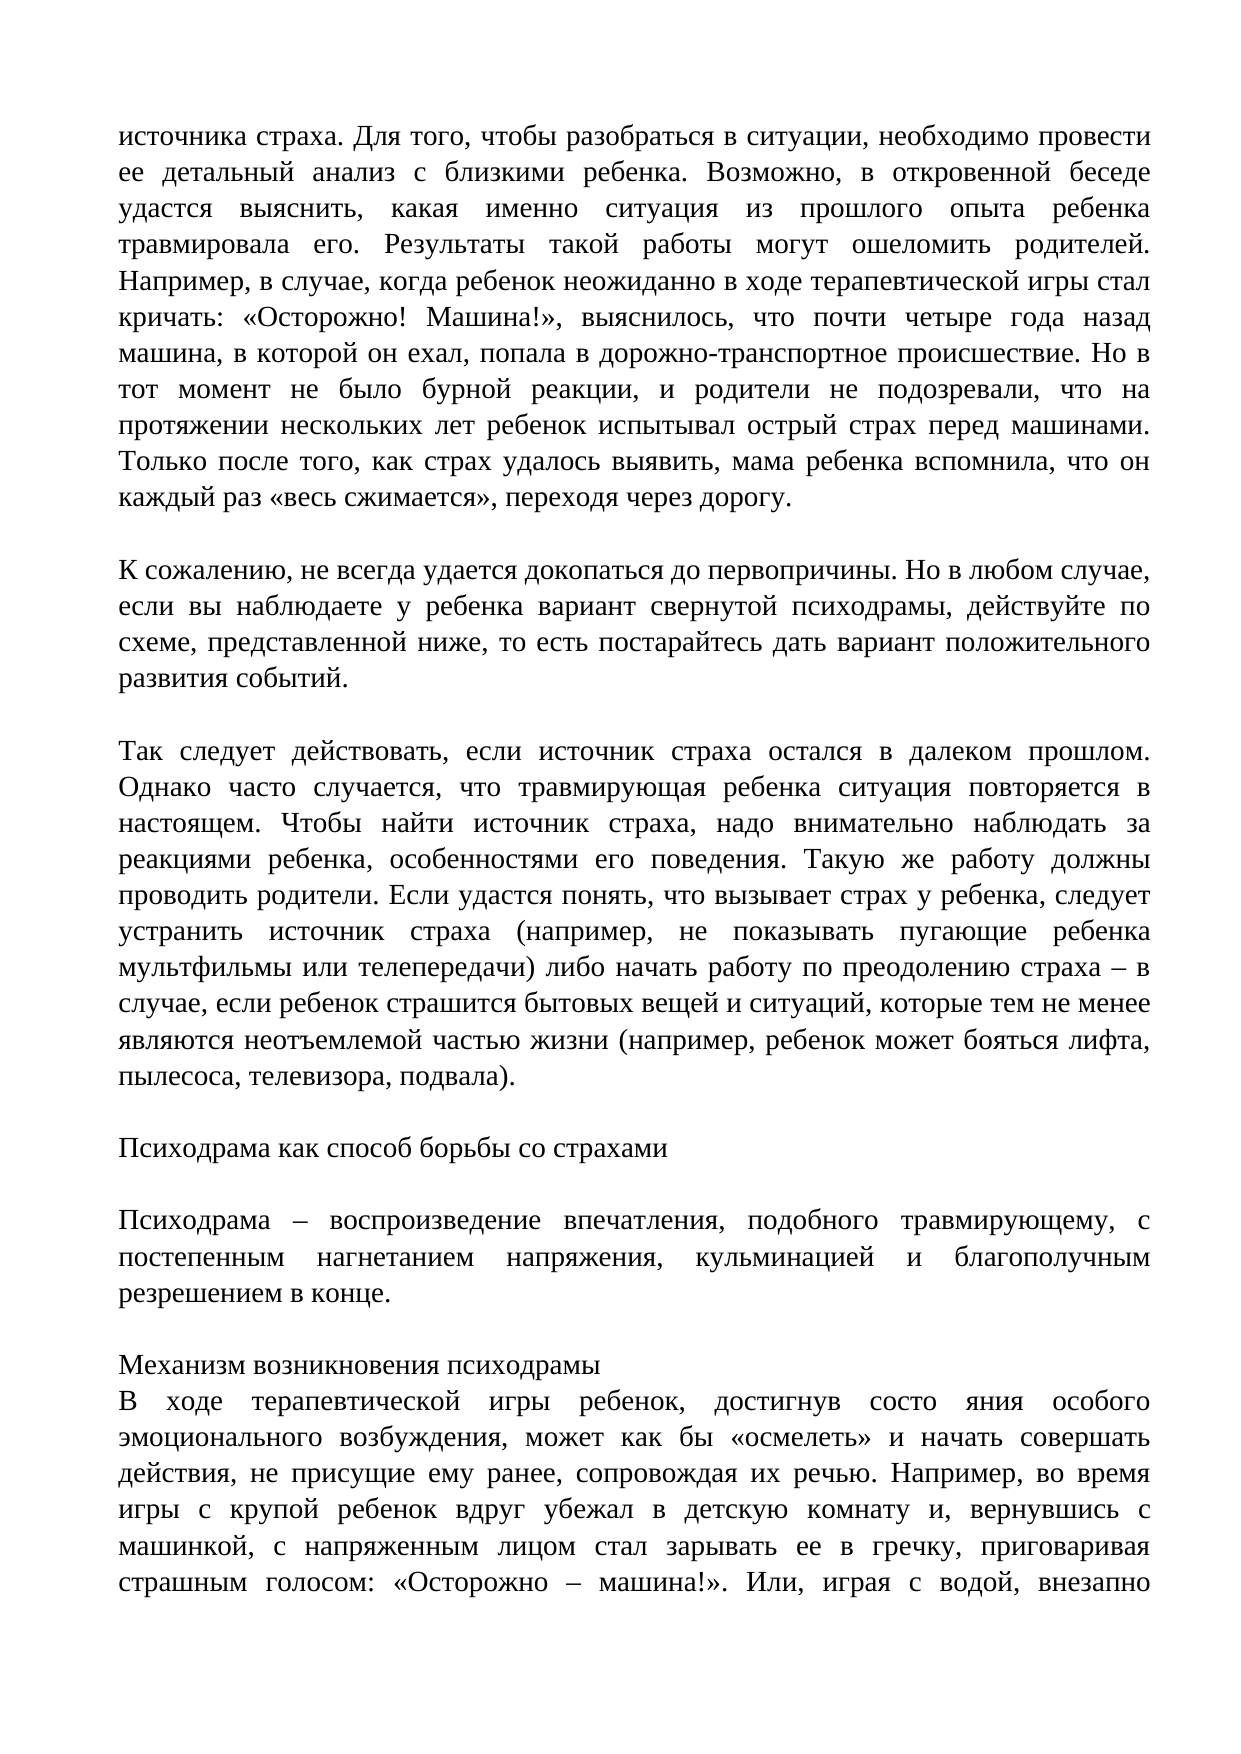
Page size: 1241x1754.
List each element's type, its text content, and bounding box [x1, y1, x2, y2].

list Механизм возникновения психодрамы [118, 1347, 1152, 1381]
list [118, 1383, 1152, 1597]
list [118, 118, 1152, 513]
list Психодрама – воспроизведение впечатления, подобного травмирующему, с постепенным нагнетанием напряжения, кульминацией и благополучным резрешением в конце. [118, 1202, 1152, 1308]
list Так следует действовать, если источник страха остался в далеком прошлом. Однако часто случается, что травмирующая ребенка ситуация повторяется в настоящем. Чтобы найти источник страха, надо внимательно наблюдать за реакциями ребенка, особенностями его поведения. Такую же работу должны проводить родители. Если удастся понять, что вызывает страх у ребенка, следует устранить источник страха (например, не показывать пугающие ребенка мультфильмы или телепередачи) либо начать работу по преодолению страха – в случае, если ребенок страшится бытовых вещей и ситуаций, которые тем не менее являются неотъемлемой частью жизни (например, ребенок может бояться лифта, пылесоса, телевизора, подвала). [118, 733, 1152, 1091]
list Психодрама как способ борьбы со страхами [118, 1130, 1152, 1164]
list К сожалению, не всегда удается докопаться до первопричины. Но в любом случае, если вы наблюдаете у ребенка вариант свернутой психодрамы, действуйте по схеме, представленной ниже, то есть постарайтесь дать вариант положительного развития событий. [118, 552, 1152, 694]
